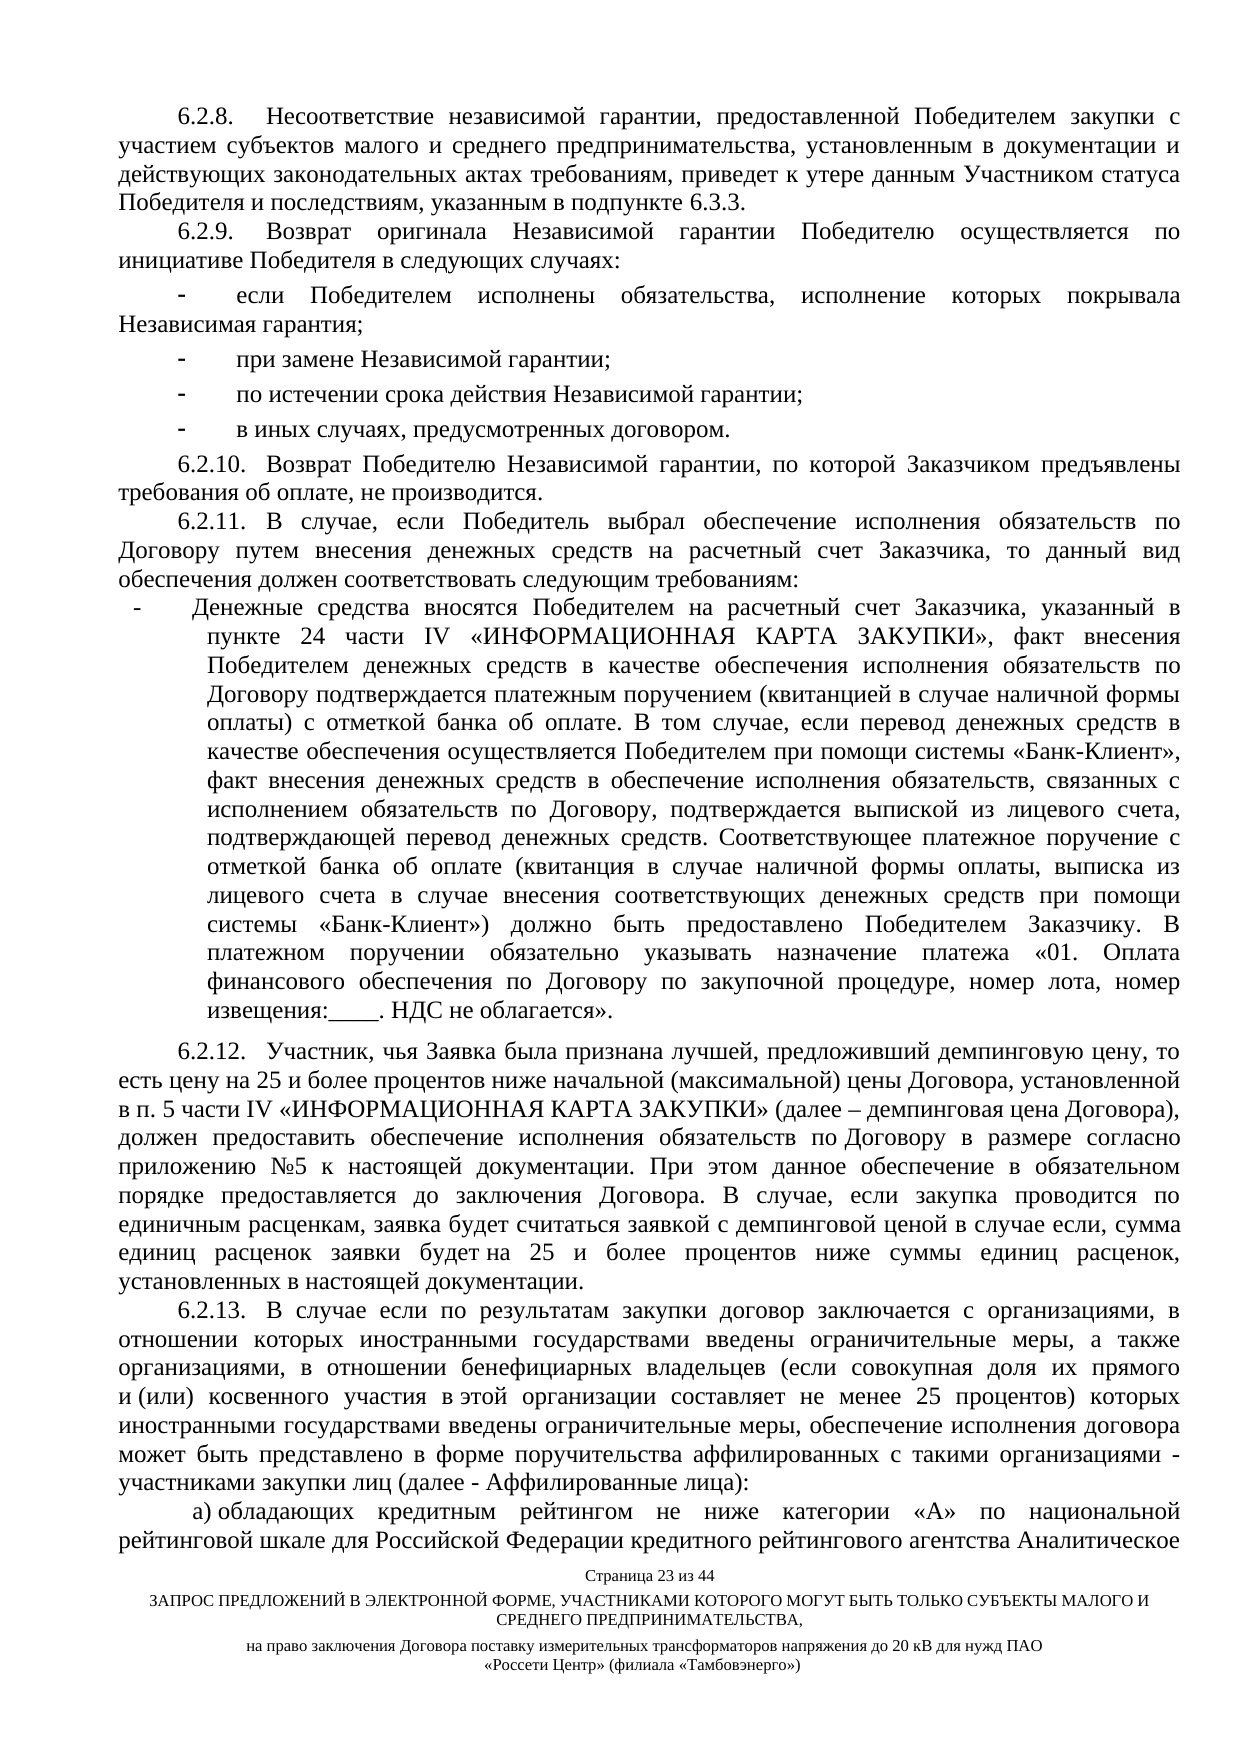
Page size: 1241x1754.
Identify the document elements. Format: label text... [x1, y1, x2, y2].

list при замене Независимой гарантии; [118, 344, 1181, 372]
list Денежные средства вносятся Победителем на расчетный счет Заказчика, указанный в пункте 24 части IV «ИНФОРМАЦИОННАЯ КАРТА ЗАКУПКИ», факт внесения Победителем денежных средств в качестве обеспечения исполнения обязательств по Договору подтверждается платежным поручением (квитанцией в случае наличной формы оплаты) с отметкой банка об оплате. В том случае, если перевод денежных средств в качестве обеспечения осуществляется Победителем при помощи системы «Банк-Клиент», факт внесения денежных средств в обеспечение исполнения обязательств, связанных с исполнением обязательств по Договору, подтверждается выпиской из лицевого счета, подтверждающей перевод денежных средств. Соответствующее платежное поручение с отметкой банка об оплате (квитанция в случае наличной формы оплаты, выписка из лицевого счета в случае внесения соответствующих денежных средств при помощи системы «Банк-Клиент») должно быть предоставлено Победителем Заказчику. В платежном поручении обязательно указывать назначение платежа «01. Оплата финансового обеспечения по Договору по закупочной процедуре, номер лота, номер извещения:____. НДС не облагается». [133, 592, 1181, 1024]
subtitle Возврат оригинала Независимой гарантии Победителю осуществляется по инициативе Победителя в следующих случаях: [118, 216, 1181, 274]
subtitle В случае если по результатам закупки договор заключается с организациями, в отношении которых иностранными государствами введены ограничительные меры, а также организациями, в отношении бенефициарных владельцев (если совокупная доля их прямого и (или) косвенного участия в этой организации составляет не менее 25 процентов) которых иностранными государствами введены ограничительные меры, обеспечение исполнения договора может быть представлено в форме поручительства аффилированных с такими организациями - участниками закупки лиц (далее - Аффилированные лица): [118, 1295, 1181, 1496]
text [118, 1496, 1181, 1554]
list если Победителем исполнены обязательства, исполнение которых покрывала Независимая гарантия; [118, 280, 1181, 337]
subtitle В случае, если Победитель выбрал обеспечение исполнения обязательств по Договору путем внесения денежных средств на расчетный счет Заказчика, то данный вид обеспечения должен соответствовать следующим требованиям: [118, 506, 1181, 592]
subtitle Участник, чья Заявка была признана лучшей, предложивший демпинговую цену, то есть цену на 25 и более процентов ниже начальной (максимальной) цены Договора, установленной в п. 5 части IV «ИНФОРМАЦИОННАЯ КАРТА ЗАКУПКИ» (далее – демпинговая цена Договора), должен предоставить обеспечение исполнения обязательств по Договору в размере согласно приложению №5 к настоящей документации. При этом данное обеспечение в обязательном порядке предоставляется до заключения Договора. В случае, если закупка проводится по единичным расценкам, заявка будет считаться заявкой с демпинговой ценой в случае если, сумма единиц расценок заявки будет на 25 и более процентов ниже суммы единиц расценок, установленных в настоящей документации. [118, 1036, 1181, 1295]
subtitle Несоответствие независимой гарантии, предоставленной Победителем закупки с участием субъектов малого и среднего предпринимательства, установленным в документации и действующих законодательных актах требованиям, приведет к утере данным Участником статуса Победителя и последствиям, указанным в подпункте 6.3.3. [118, 101, 1181, 216]
subtitle Возврат Победителю Независимой гарантии, по которой Заказчиком предъявлены требования об оплате, не производится. [118, 449, 1181, 506]
list по истечении срока действия Независимой гарантии; [118, 379, 1181, 407]
list в иных случаях, предусмотренных договором. [118, 414, 1181, 442]
